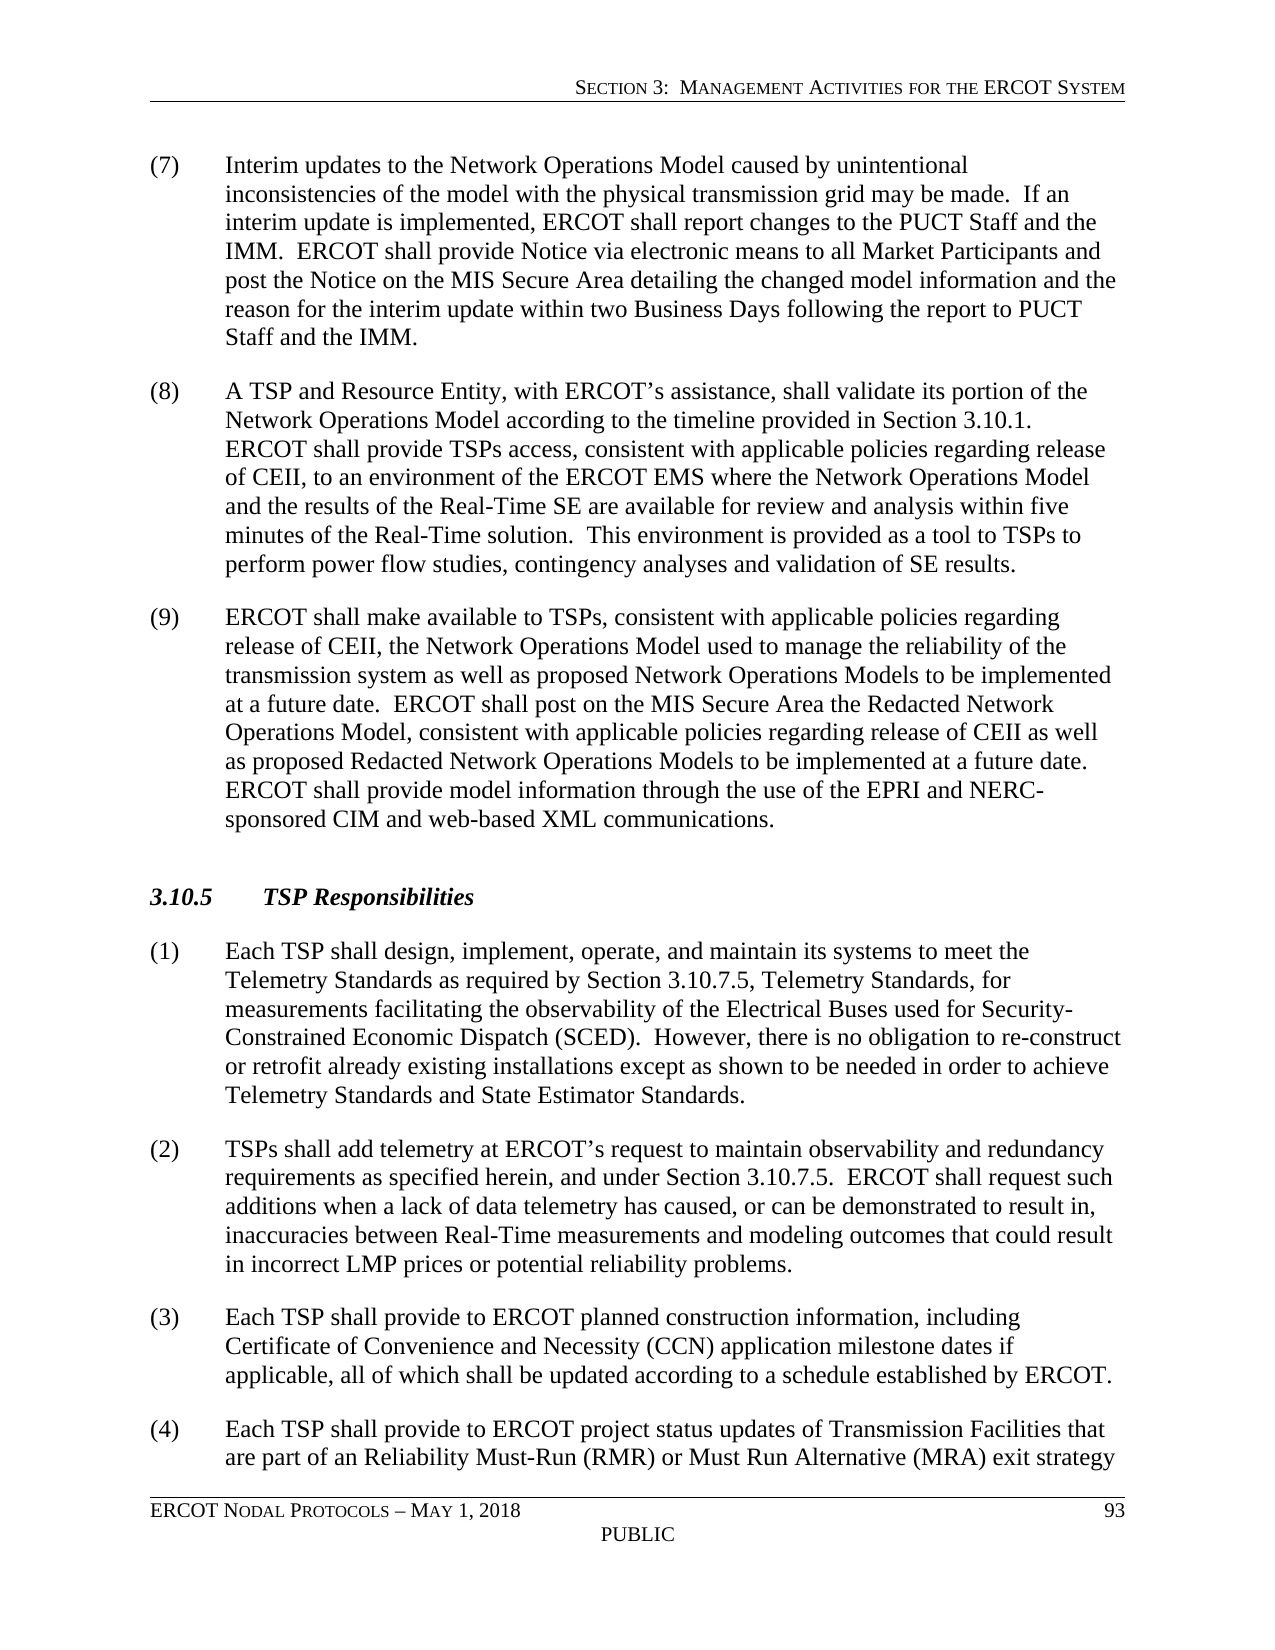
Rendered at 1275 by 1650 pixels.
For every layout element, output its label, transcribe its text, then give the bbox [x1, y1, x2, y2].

text (7) Interim updates to the Network Operations Model caused by unintentional inconsistencies of the model with the physical transmission grid may be made. If an interim update is implemented, ERCOT shall report changes to the PUCT Staff and the IMM. ERCOT shall provide Notice via electronic means to all Market Participants and post the Notice on the MIS Secure Area detailing the changed model information and the reason for the interim update within two Business Days following the report to PUCT Staff and the IMM. [150, 150, 1125, 351]
text (3) Each TSP shall provide to ERCOT planned construction information, including Certificate of Convenience and Necessity (CCN) application milestone dates if applicable, all of which shall be updated according to a schedule established by ERCOT. [150, 1302, 1125, 1389]
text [150, 1414, 1125, 1471]
list (9) ERCOT shall make available to TSPs, consistent with applicable policies regarding release of CEII, the Network Operations Model used to manage the reliability of the transmission system as well as proposed Network Operations Models to be implemented at a future date. ERCOT shall post on the MIS Secure Area the Redacted Network Operations Model, consistent with applicable policies regarding release of CEII as well as proposed Redacted Network Operations Models to be implemented at a future date. ERCOT shall provide model information through the use of the EPRI and NERC-sponsored CIM and web-based XML communications. [150, 602, 1125, 832]
text (1) Each TSP shall design, implement, operate, and maintain its systems to meet the Telemetry Standards as required by Section 3.10.7.5, Telemetry Standards, for measurements facilitating the observability of the Electrical Buses used for Security-Constrained Economic Dispatch (SCED). However, there is no obligation to re-construct or retrofit already existing installations except as shown to be needed in order to achieve Telemetry Standards and State Estimator Standards. [150, 936, 1125, 1109]
text (8) A TSP and Resource Entity, with ERCOT’s assistance, shall validate its portion of the Network Operations Model according to the timeline provided in Section 3.10.1. ERCOT shall provide TSPs access, consistent with applicable policies regarding release of CEII, to an environment of the ERCOT EMS where the Network Operations Model and the results of the Real-Time SE are available for review and analysis within five minutes of the Real-Time solution. This environment is provided as a tool to TSPs to perform power flow studies, contingency analyses and validation of SE results. [150, 376, 1125, 577]
text 3.10.5 TSP Responsibilities [150, 882, 1125, 911]
text (2) TSPs shall add telemetry at ERCOT’s request to maintain observability and redundancy requirements as specified herein, and under Section 3.10.7.5. ERCOT shall request such additions when a lack of data telemetry has caused, or can be demonstrated to result in, inaccuracies between Real-Time measurements and modeling outcomes that could result in incorrect LMP prices or potential reliability problems. [150, 1134, 1125, 1277]
